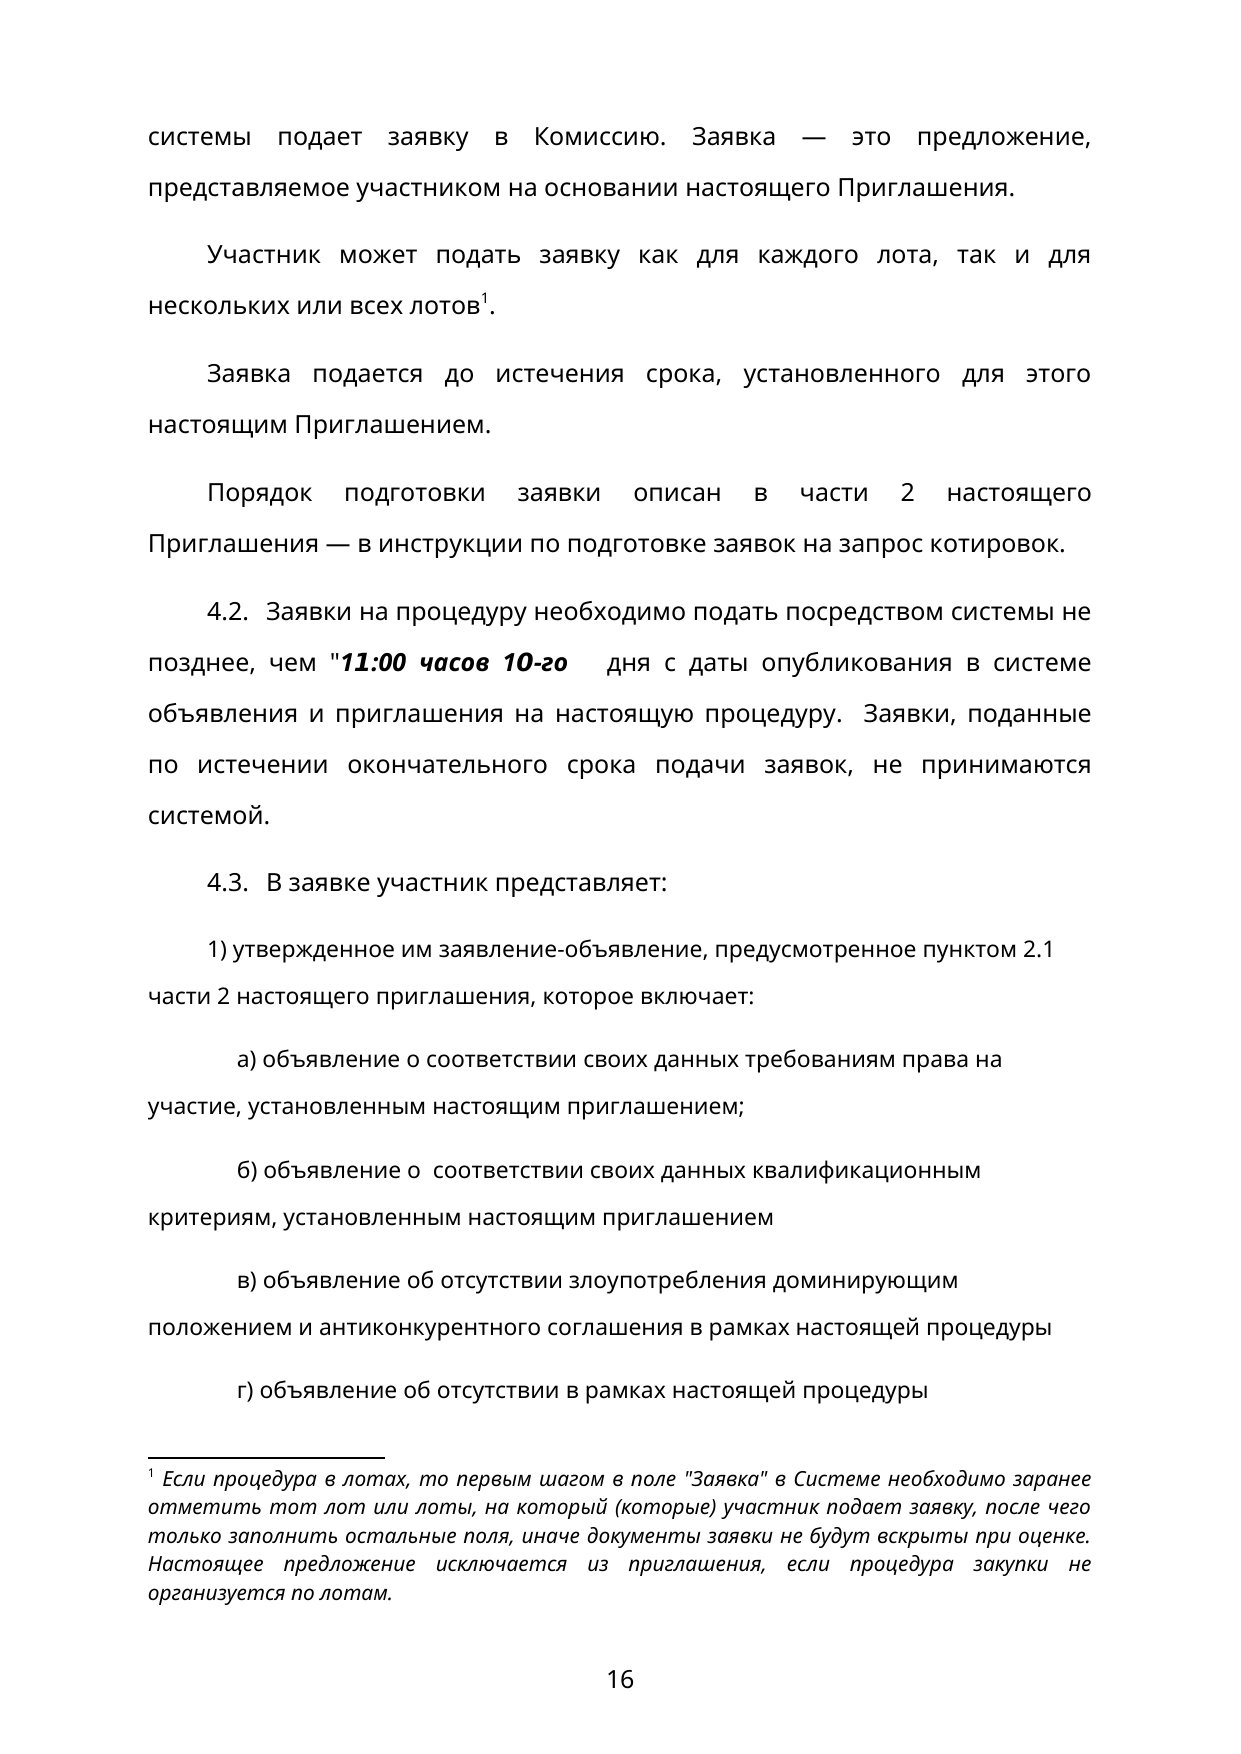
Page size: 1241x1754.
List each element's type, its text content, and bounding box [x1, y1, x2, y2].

text 4.3. В заявке участник представляет: [148, 865, 1092, 899]
text 1) утвержденное им заявление-объявление, предусмотренное пунктом 2.1 части 2 настоящего приглашения, которое включает: [148, 933, 1092, 1011]
text Участник может подать заявку как для каждого лота, так и для нескольких или всех лотов. [148, 237, 1092, 322]
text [148, 118, 1092, 203]
text а) объявление о соответствии своих данных требованиям права на участие, установленным настоящим приглашением; [148, 1043, 1092, 1121]
text в) объявление об отсутствии злоупотребления доминирующим положением и антиконкурентного соглашения в рамках настоящей процедуры [148, 1264, 1092, 1342]
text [148, 1374, 1092, 1406]
text Порядок подготовки заявки описан в части 2 настоящего Приглашения — в инструкции по подготовке заявок на запрос котировок. [148, 474, 1092, 559]
text 4.2. Заявки на процедуру необходимо подать посредством системы не позднее, чем "11:00 часов 10-го дня с даты опубликования в системе объявления и приглашения на настоящую процедуру. Заявки, поданные по истечении окончательного срока подачи заявок, не принимаются системой. [148, 593, 1092, 831]
text Заявка подается до истечения срока, установленного для этого настоящим Приглашением. [148, 356, 1092, 441]
text б) объявление о соответствии своих данных квалификационным критериям, установленным настоящим приглашением [148, 1154, 1092, 1232]
